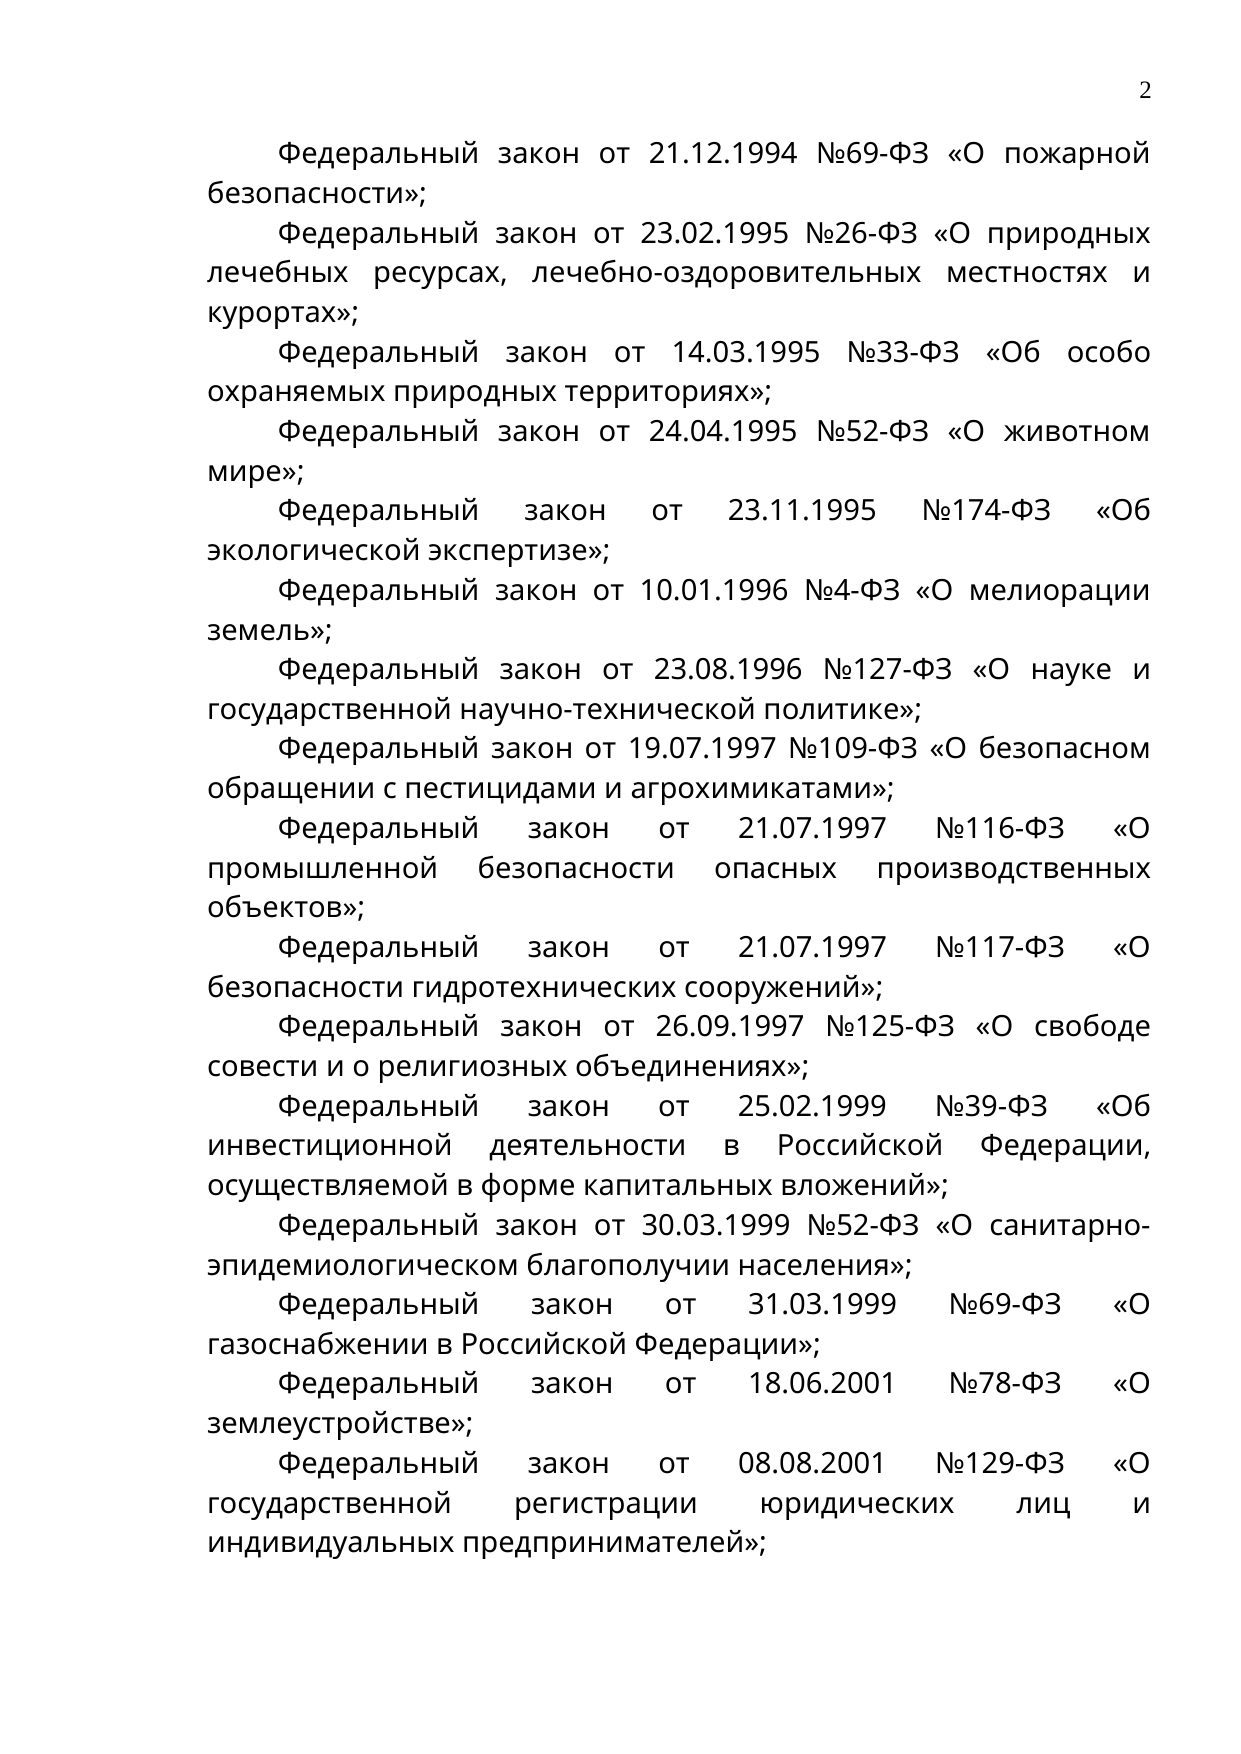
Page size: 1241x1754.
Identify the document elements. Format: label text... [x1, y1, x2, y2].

text Федеральный закон от 21.12.1994 №69-ФЗ «О пожарной безопасности»; [207, 132, 1152, 212]
text Федеральный закон от 25.02.1999 №39-ФЗ «Об инвестиционной деятельности в Российской Федерации, осуществляемой в форме капитальных вложений»; [207, 1085, 1152, 1204]
text Федеральный закон от 08.08.2001 №129-ФЗ «О государственной регистрации юридических лиц и индивидуальных предпринимателей»; [207, 1442, 1152, 1561]
text Федеральный закон от 19.07.1997 №109-ФЗ «О безопасном обращении с пестицидами и агрохимикатами»; [207, 728, 1152, 807]
text Федеральный закон от 23.02.1995 №26-ФЗ «О природных лечебных ресурсах, лечебно-оздоровительных местностях и курортах»; [207, 212, 1152, 331]
text Федеральный закон от 31.03.1999 №69-ФЗ «О газоснабжении в Российской Федерации»; [207, 1283, 1152, 1363]
text Федеральный закон от 18.06.2001 №78-ФЗ «О землеустройстве»; [207, 1363, 1152, 1442]
text Федеральный закон от 23.08.1996 №127-ФЗ «О науке и государственной научно-технической политике»; [207, 648, 1152, 728]
text Федеральный закон от 23.11.1995 №174-ФЗ «Об экологической экспертизе»; [207, 490, 1152, 569]
text Федеральный закон от 26.09.1997 №125-ФЗ «О свободе совести и о религиозных объединениях»; [207, 1006, 1152, 1085]
text Федеральный закон от 14.03.1995 №33-ФЗ «Об особо охраняемых природных территориях»; [207, 331, 1152, 410]
text Федеральный закон от 30.03.1999 №52-ФЗ «О санитарно-эпидемиологическом благополучии населения»; [207, 1204, 1152, 1283]
text Федеральный закон от 10.01.1996 №4-ФЗ «О мелиорации земель»; [207, 569, 1152, 648]
text Федеральный закон от 21.07.1997 №116-ФЗ «О промышленной безопасности опасных производственных объектов»; [207, 807, 1152, 926]
text Федеральный закон от 24.04.1995 №52-ФЗ «О животном мире»; [207, 410, 1152, 490]
text Федеральный закон от 21.07.1997 №117-ФЗ «О безопасности гидротехнических сооружений»; [207, 926, 1152, 1006]
